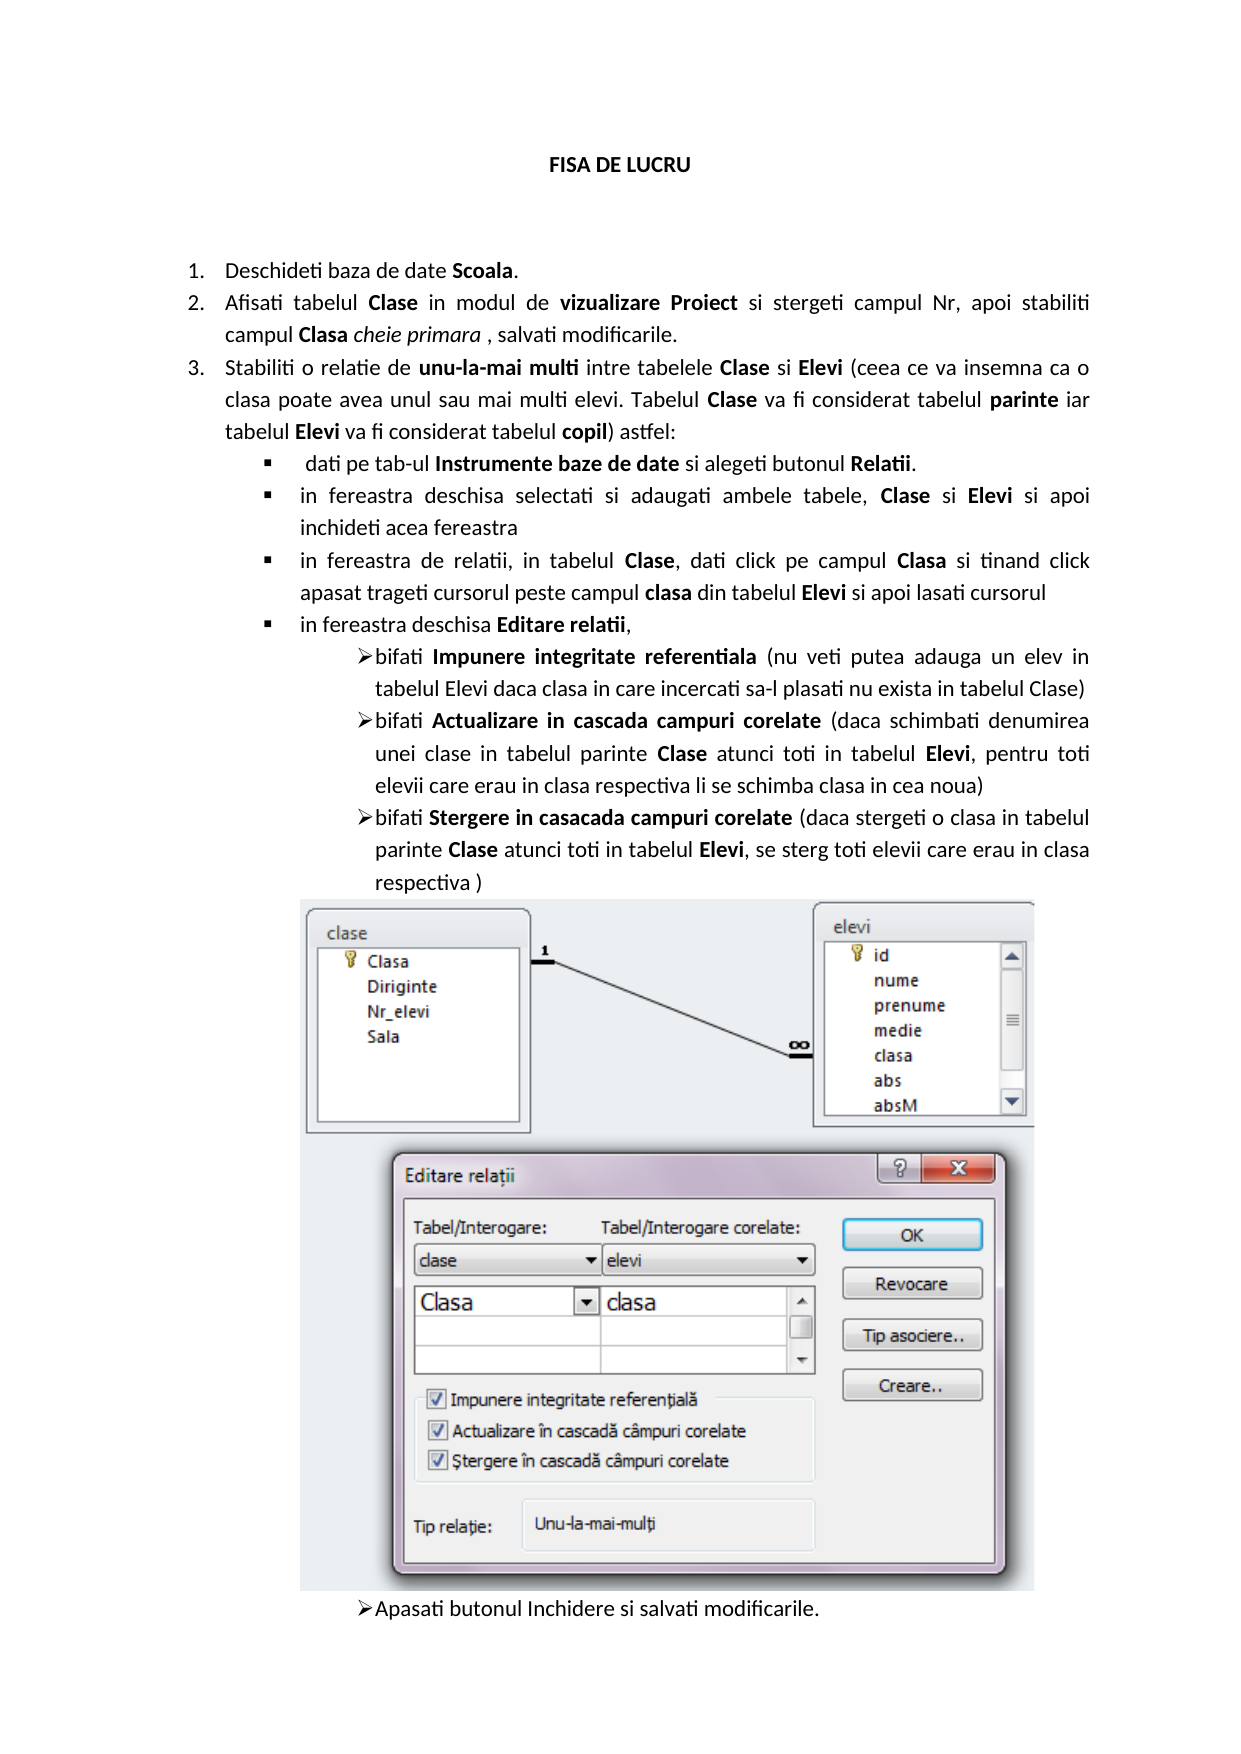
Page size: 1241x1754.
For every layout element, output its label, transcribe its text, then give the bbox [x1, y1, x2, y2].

list dati pe tab-ul Instrumente baze de date si alegeti butonul Relatii. [262, 449, 1090, 477]
list bifati Stergere in casacada campuri corelate (daca stergeti o clasa in tabelul parinte Clase atunci toti in tabelul Elevi, se sterg toti elevii care erau in clasa respectiva ) [356, 803, 1090, 896]
list Afisati tabelul Clase in modul de vizualizare Proiect si stergeti campul Nr, apoi stabiliti campul Clasa cheie primara , salvati modificarile. [187, 288, 1090, 348]
list Deschideti baza de date Scoala. [187, 256, 1090, 284]
list bifati Actualizare in cascada campuri corelate (daca schimbati denumirea unei clase in tabelul parinte Clase atunci toti in tabelul Elevi, pentru toti elevii care erau in clasa respectiva li se schimba clasa in cea noua) [356, 707, 1090, 799]
list bifati Impunere integritate referentiala (nu veti putea adauga un elev in tabelul Elevi daca clasa in care incercati sa-l plasati nu exista in tabelul Clase) [356, 642, 1090, 702]
list Stabiliti o relatie de unu-la-mai multi intre tabelele Clase si Elevi (ceea ce va insemna ca o clasa poate avea unul sau mai multi elevi. Tabelul Clase va fi considerat tabelul parinte iar tabelul Elevi va fi considerat tabelul copil) astfel: [187, 353, 1090, 445]
picture [300, 899, 1035, 1591]
list in fereastra deschisa Editare relatii, [262, 610, 1090, 638]
list Apasati butonul Inchidere si salvati modificarile. [356, 1594, 1090, 1623]
text FISA DE LUCRU [150, 150, 1090, 178]
list in fereastra deschisa selectati si adaugati ambele tabele, Clase si Elevi si apoi inchideti acea fereastra [262, 481, 1090, 542]
list in fereastra de relatii, in tabelul Clase, dati click pe campul Clasa si tinand click apasat trageti cursorul peste campul clasa din tabelul Elevi si apoi lasati cursorul [262, 546, 1090, 606]
